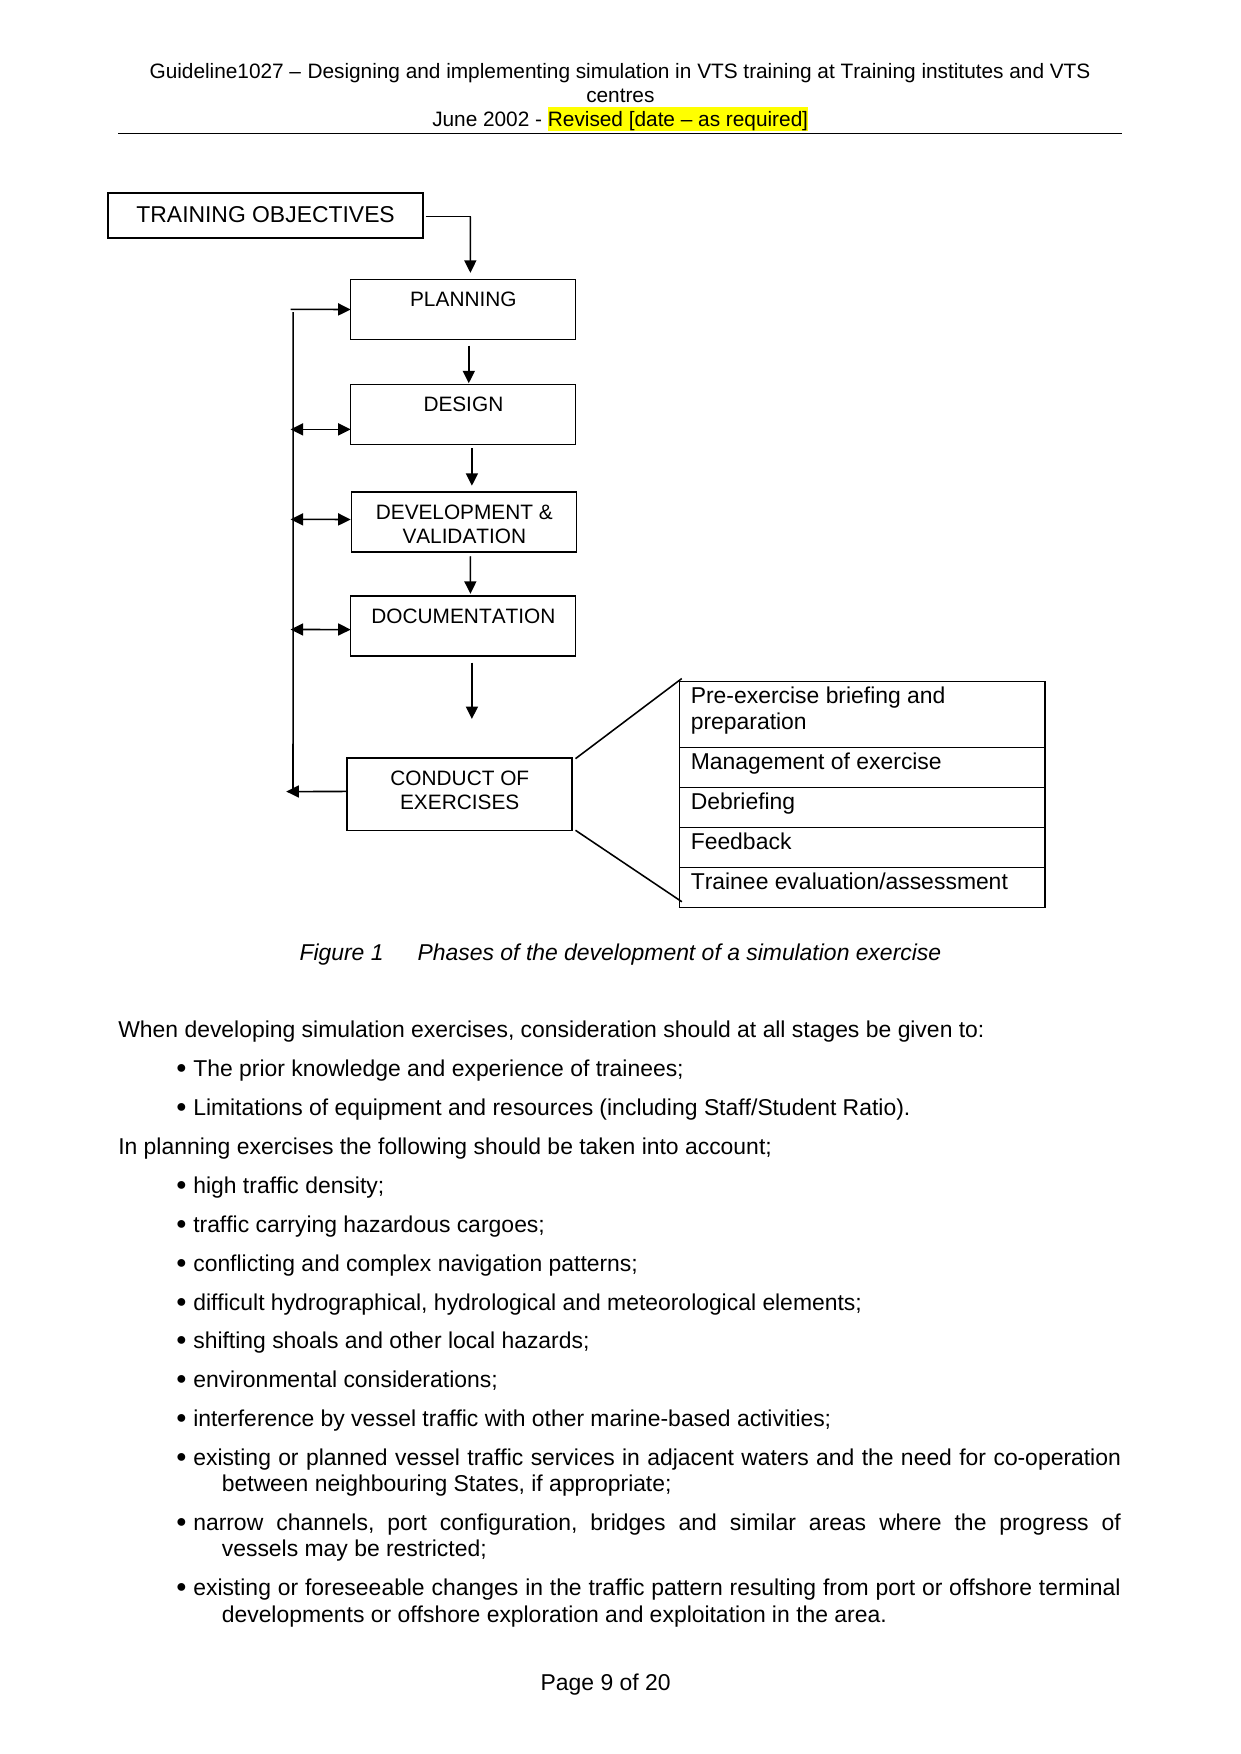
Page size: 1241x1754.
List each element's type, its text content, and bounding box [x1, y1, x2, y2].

text narrow channels, port configuration, bridges and similar areas where the progress of vessels may be restricted; [177, 1509, 1122, 1562]
text difficult hydrographical, hydrological and meteorological elements; [177, 1288, 1122, 1315]
text interference by vessel traffic with other marine-based activities; [177, 1405, 1122, 1431]
text The prior knowledge and experience of trainees; [177, 1055, 1122, 1082]
text shifting shoals and other local hazards; [177, 1327, 1122, 1354]
table_cell Trainee evaluation/assessment [680, 868, 1044, 907]
text traffic carrying hazardous cargoes; [177, 1211, 1122, 1237]
table_cell Debriefing [680, 788, 1044, 827]
text high traffic density; [177, 1172, 1122, 1198]
table_header Pre-exercise briefing and preparation [680, 682, 1044, 747]
text environmental considerations; [177, 1366, 1122, 1392]
text Phases of the development of a simulation exercise [118, 939, 1122, 965]
text When developing simulation exercises, consideration should at all stages be given to: [118, 1016, 1122, 1043]
table_cell Feedback [680, 828, 1044, 867]
table_cell Management of exercise [680, 748, 1044, 787]
text In planning exercises the following should be taken into account; [118, 1133, 1122, 1159]
text existing or planned vessel traffic services in adjacent waters and the need for co-operation between neighbouring States, if appropriate; [177, 1444, 1122, 1497]
text conflicting and complex navigation patterns; [177, 1249, 1122, 1276]
text Limitations of equipment and resources (including Staff/Student Ratio). [177, 1094, 1122, 1121]
text existing or foreseeable changes in the traffic pattern resulting from port or offshore terminal developments or offshore exploration and exploitation in the area. [177, 1574, 1122, 1627]
